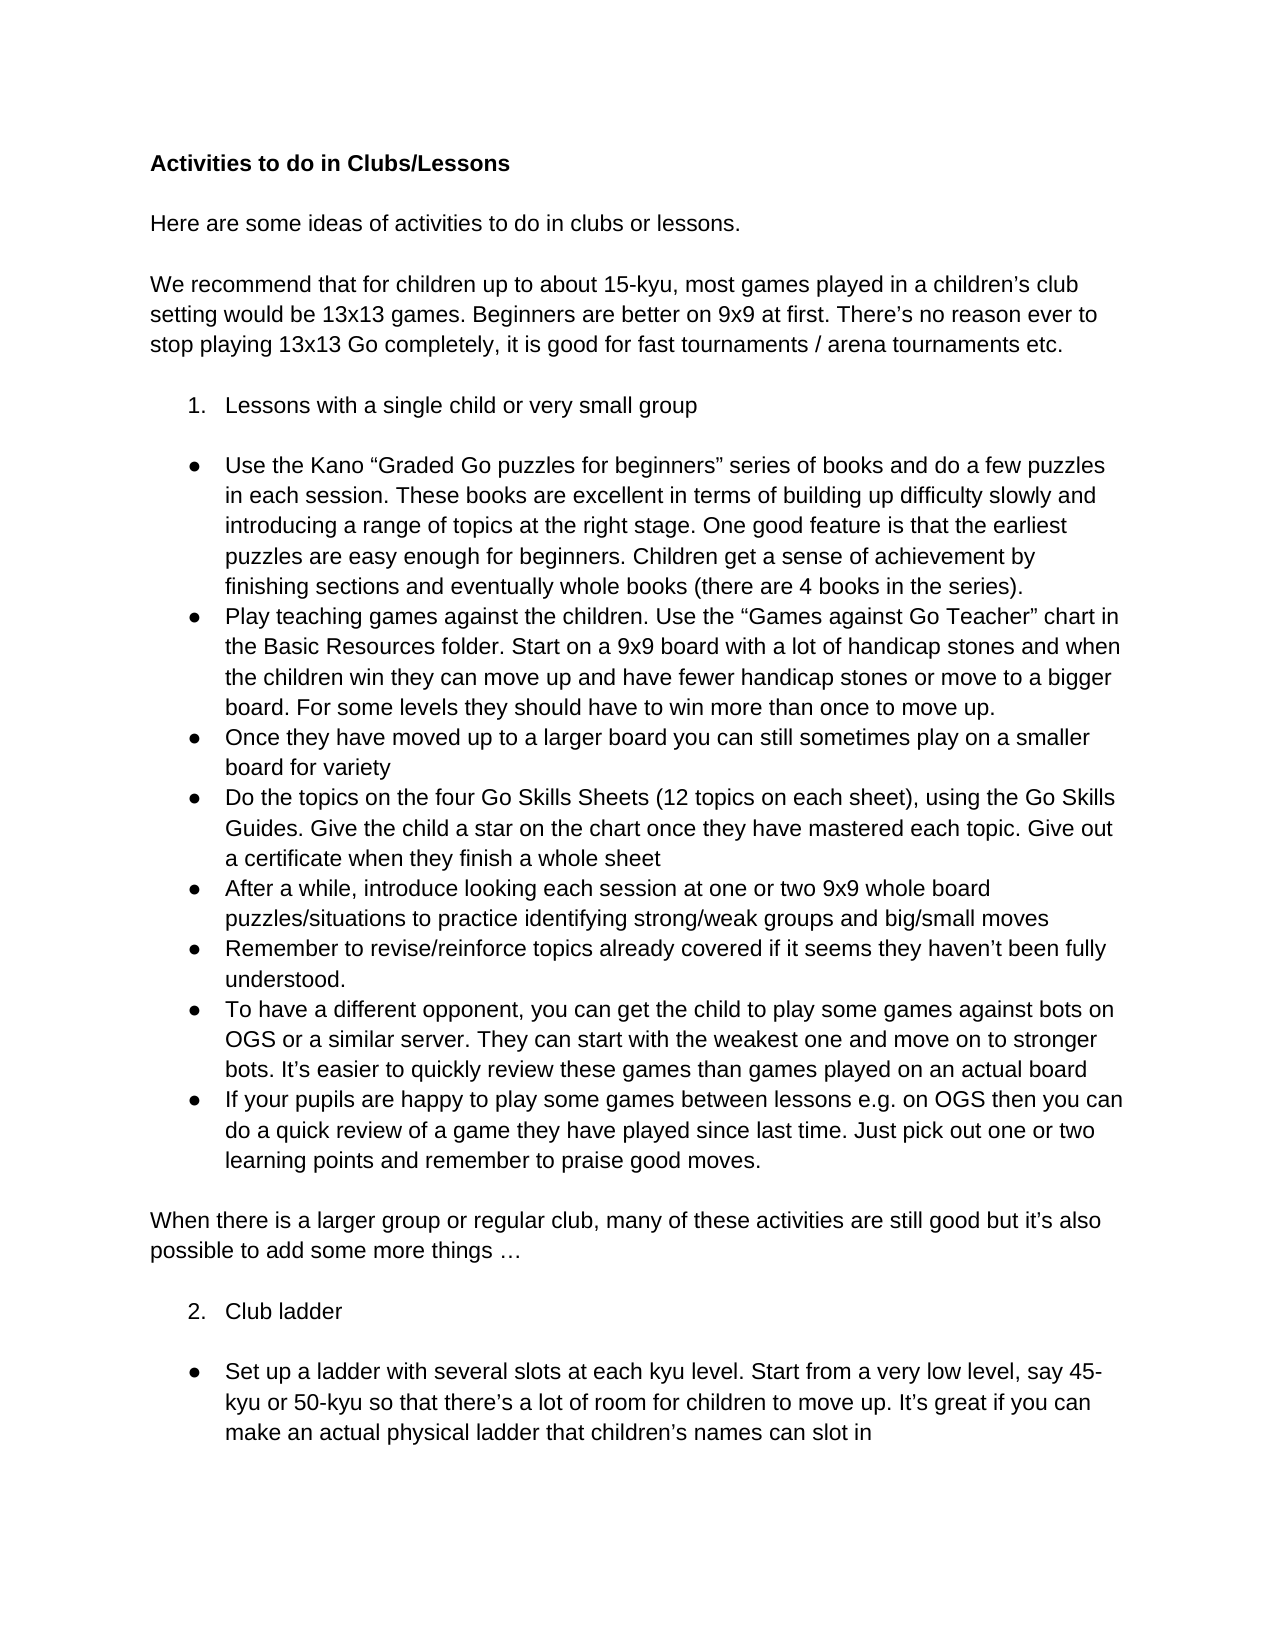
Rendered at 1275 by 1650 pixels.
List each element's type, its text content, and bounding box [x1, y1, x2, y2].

list Once they have moved up to a larger board you can still sometimes play on a smaller board for variety [187, 724, 1125, 781]
list Do the topics on the four Go Skills Sheets (12 topics on each sheet), using the Go Skills Guides. Give the child a star on the chart once they have mastered each topic. Give out a certificate when they finish a whole sheet [187, 784, 1125, 871]
text Here are some ideas of activities to do in clubs or lessons. [150, 210, 1125, 237]
list If your pupils are happy to play some games between lessons e.g. on OGS then you can do a quick review of a game they have played since last time. Just pick out one or two learning points and remember to praise good moves. [187, 1086, 1125, 1173]
list Play teaching games against the children. Use the “Games against Go Teacher” chart in the Basic Resources folder. Start on a 9x9 board with a lot of handicap stones and when the children win they can move up and have fewer handicap stones or move to a bigger board. For some levels they should have to win more than once to move up. [187, 603, 1125, 720]
list Use the Kano “Graded Go puzzles for beginners” series of books and do a few puzzles in each session. These books are excellent in terms of building up difficulty slowly and introducing a range of topics at the right stage. One good feature is that the earliest puzzles are easy enough for beginners. Children get a sense of achievement by finishing sections and eventually whole books (there are 4 books in the series). [187, 452, 1125, 599]
text We recommend that for children up to about 15-kyu, most games played in a children’s club setting would be 13x13 games. Beginners are better on 9x9 at first. There’s no reason ever to stop playing 13x13 Go completely, it is good for fast tournaments / arena tournaments etc. [150, 271, 1125, 358]
list After a while, introduce looking each session at one or two 9x9 whole board puzzles/situations to practice identifying strong/weak groups and big/small moves [187, 875, 1125, 932]
text Activities to do in Clubs/Lessons [150, 150, 1125, 176]
list Set up a ladder with several slots at each kyu level. Start from a very low level, say 45-kyu or 50-kyu so that there’s a lot of room for children to move up. It’s great if you can make an actual physical ladder that children’s names can slot in [187, 1358, 1125, 1445]
list Club ladder [187, 1298, 1125, 1324]
list To have a different opponent, you can get the child to play some games against bots on OGS or a similar server. They can start with the weakest one and move on to stronger bots. It’s easier to quickly review these games than games played on an actual board [187, 996, 1125, 1083]
list Lessons with a single child or very small group [187, 392, 1125, 418]
text When there is a larger group or regular club, many of these activities are still good but it’s also possible to add some more things … [150, 1207, 1125, 1264]
list Remember to revise/reinforce topics already covered if it seems they haven’t been fully understood. [187, 935, 1125, 992]
